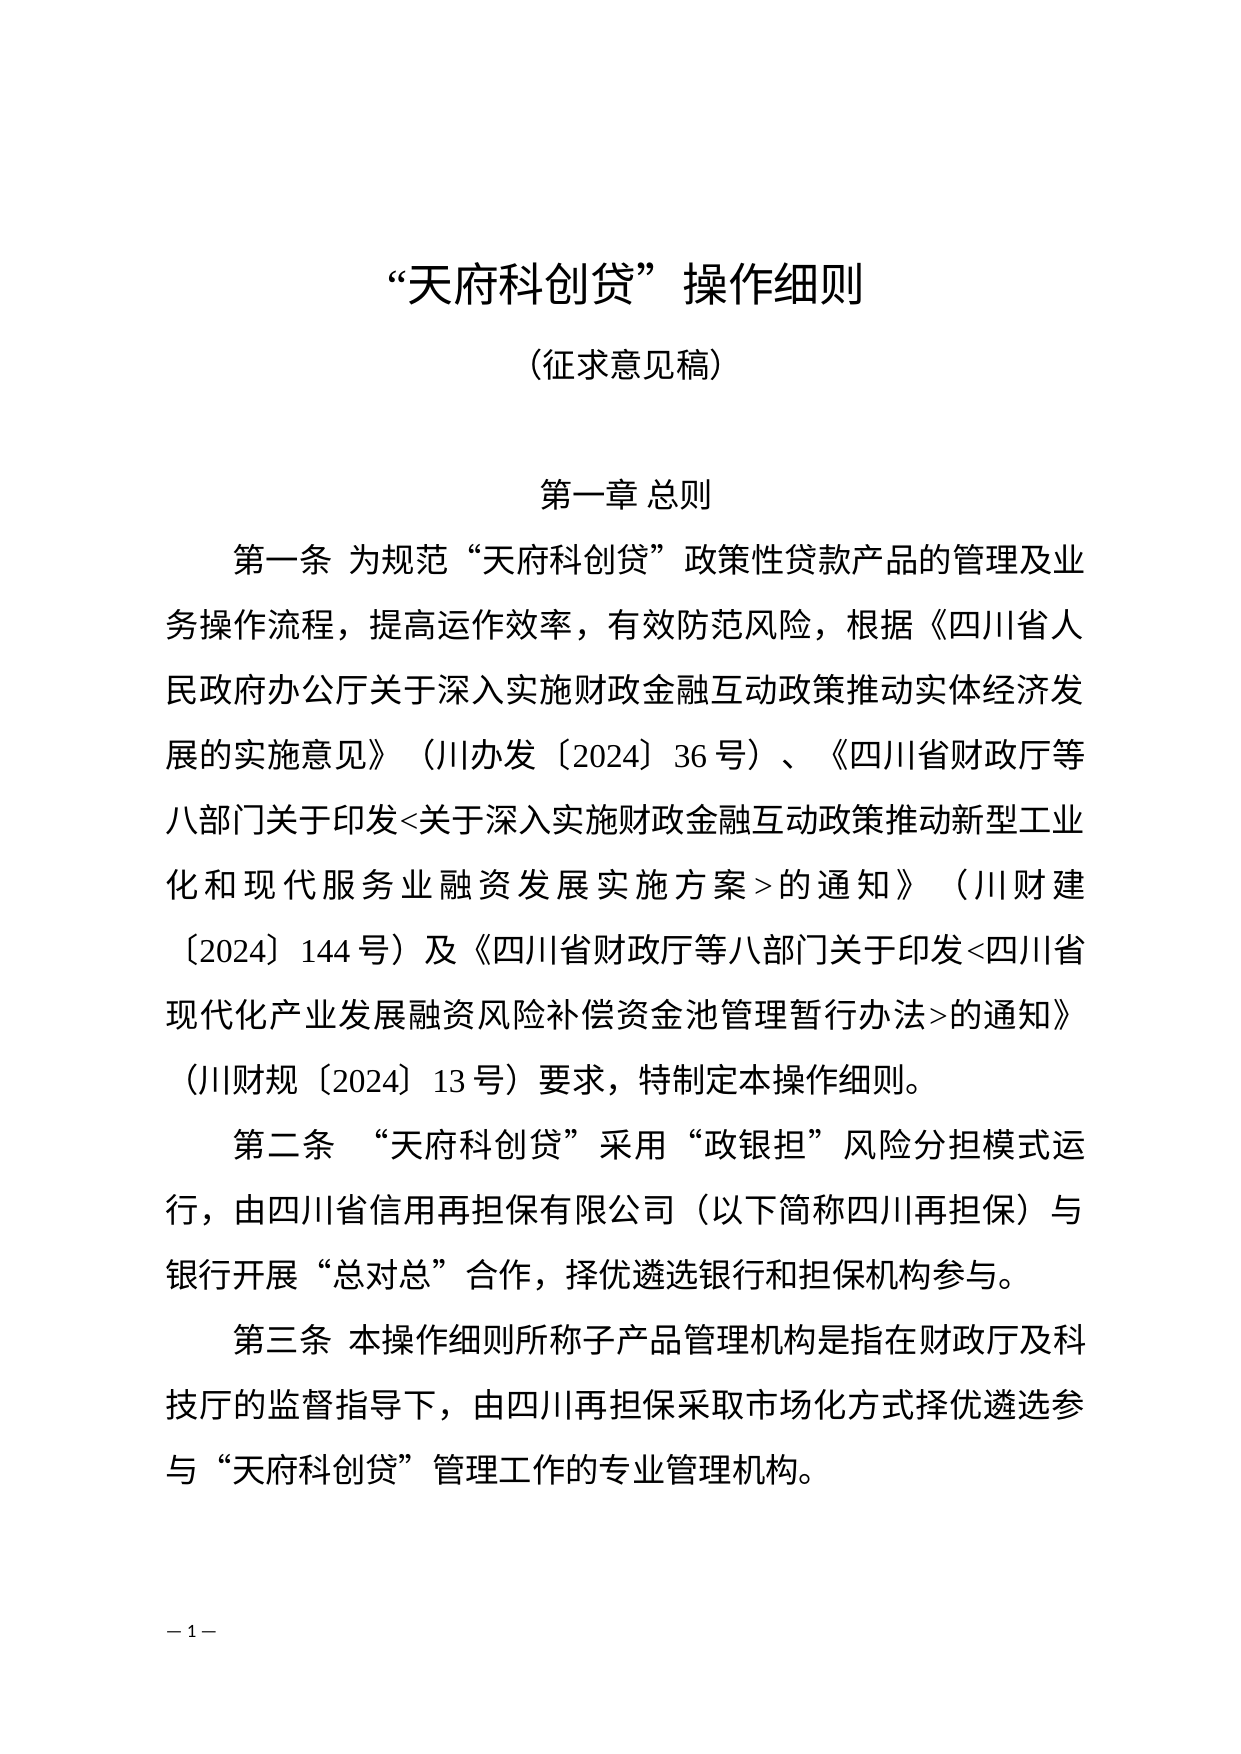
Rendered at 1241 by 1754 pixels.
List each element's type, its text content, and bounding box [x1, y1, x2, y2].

text （征求意见稿） [165, 330, 1087, 395]
text 第一条 为规范“天府科创贷”政策性贷款产品的管理及业务操作流程，提高运作效率，有效防范风险，根据《四川省人民政府办公厅关于深入实施财政金融互动政策推动实体经济发展的实施意见》（川办发〔2024〕36号）、《四川省财政厅等八部门关于印发<关于深入实施财政金融互动政策推动新型工业化和现代服务业融资发展实施方案>的通知》（川财建〔2024〕144号）及《四川省财政厅等八部门关于印发<四川省现代化产业发展融资风险补偿资金池管理暂行办法>的通知》（川财规〔2024〕13号）要求，特制定本操作细则。 [165, 525, 1087, 1110]
text 第二条 “天府科创贷”采用“政银担”风险分担模式运行，由四川省信用再担保有限公司（以下简称四川再担保）与银行开展“总对总”合作，择优遴选银行和担保机构参与。 [165, 1110, 1087, 1305]
text “天府科创贷”操作细则 [165, 233, 1087, 330]
text 第一章 总则 [165, 460, 1087, 525]
text 第三条 本操作细则所称子产品管理机构是指在财政厅及科技厅的监督指导下，由四川再担保采取市场化方式择优遴选参与“天府科创贷”管理工作的专业管理机构。 [165, 1305, 1087, 1500]
